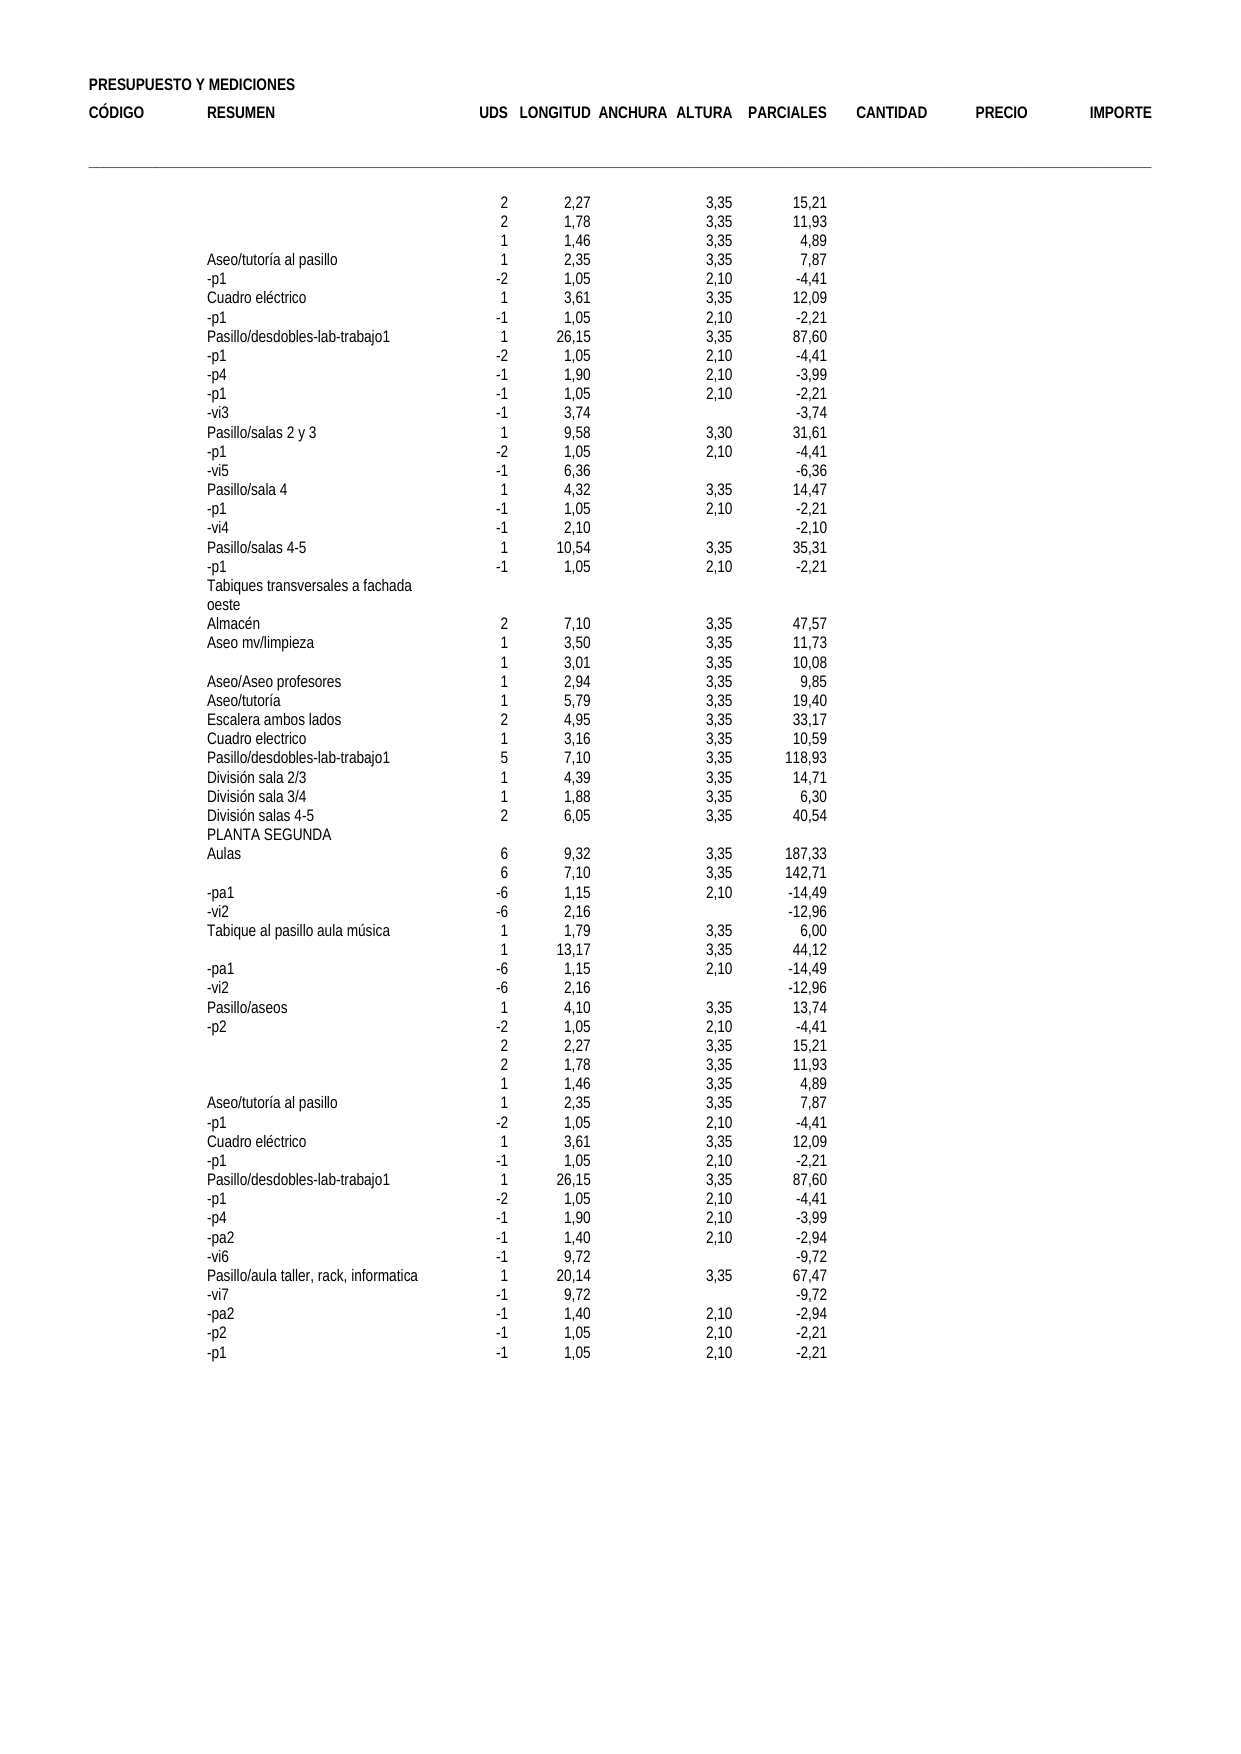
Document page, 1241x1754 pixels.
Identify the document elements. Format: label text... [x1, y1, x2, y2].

text Pasillo/desdobles-lab-trabajo1 1 26,15 3,35 87,60 [89, 1170, 1211, 1189]
text -vi6 -1 9,72 -9,72 [89, 1247, 1211, 1266]
text Tabiques transversales a fachada [89, 576, 1211, 595]
text -p1 -1 1,05 2,10 -2,21 [89, 307, 1211, 327]
text -p2 -2 1,05 2,10 -4,41 [89, 1017, 1211, 1036]
text -pa2 -1 1,40 2,10 -2,94 [89, 1304, 1211, 1323]
text 1 3,01 3,35 10,08 [89, 652, 1211, 672]
text Aseo/tutoría al pasillo 1 2,35 3,35 7,87 [89, 1093, 1211, 1112]
text -p1 -1 1,05 2,10 -2,21 [89, 384, 1211, 403]
text Pasillo/sala 4 1 4,32 3,35 14,47 [89, 480, 1211, 499]
text División salas 4-5 2 6,05 3,35 40,54 [89, 806, 1211, 825]
text Almacén 2 7,10 3,35 47,57 [89, 614, 1211, 633]
text Pasillo/desdobles-lab-trabajo1 1 26,15 3,35 87,60 [89, 327, 1211, 346]
text -p1 -1 1,05 2,10 -2,21 [89, 1342, 1211, 1362]
text División sala 3/4 1 1,88 3,35 6,30 [89, 787, 1211, 806]
text 1 1,46 3,35 4,89 [89, 1074, 1211, 1093]
text 2 2,27 3,35 15,21 [89, 192, 1211, 212]
text -pa2 -1 1,40 2,10 -2,94 [89, 1227, 1211, 1247]
text Cuadro eléctrico 1 3,61 3,35 12,09 [89, 288, 1211, 307]
text Cuadro electrico 1 3,16 3,35 10,59 [89, 729, 1211, 748]
text Pasillo/aula taller, rack, informatica 1 20,14 3,35 67,47 [89, 1266, 1211, 1285]
text Aseo/tutoría 1 5,79 3,35 19,40 [89, 691, 1211, 710]
text -vi2 -6 2,16 -12,96 [89, 902, 1211, 921]
text Pasillo/salas 2 y 3 1 9,58 3,30 31,61 [89, 422, 1211, 442]
text 2 1,78 3,35 11,93 [89, 212, 1211, 231]
text Pasillo/desdobles-lab-trabajo1 5 7,10 3,35 118,93 [89, 748, 1211, 767]
text -vi5 -1 6,36 -6,36 [89, 461, 1211, 480]
text División sala 2/3 1 4,39 3,35 14,71 [89, 767, 1211, 787]
text Pasillo/salas 4-5 1 10,54 3,35 35,31 [89, 537, 1211, 557]
text 1 13,17 3,35 44,12 [89, 940, 1211, 959]
text Aseo/tutoría al pasillo 1 2,35 3,35 7,87 [89, 250, 1211, 269]
text -p1 -2 1,05 2,10 -4,41 [89, 346, 1211, 365]
text oeste [89, 595, 1211, 614]
text -vi3 -1 3,74 -3,74 [89, 403, 1211, 422]
text -pa1 -6 1,15 2,10 -14,49 [89, 959, 1211, 978]
text Escalera ambos lados 2 4,95 3,35 33,17 [89, 710, 1211, 729]
text -p1 -2 1,05 2,10 -4,41 [89, 269, 1211, 288]
text 6 7,10 3,35 142,71 [89, 863, 1211, 882]
text Aulas 6 9,32 3,35 187,33 [89, 844, 1211, 863]
text -vi4 -1 2,10 -2,10 [89, 518, 1211, 537]
text Cuadro eléctrico 1 3,61 3,35 12,09 [89, 1132, 1211, 1151]
text -vi2 -6 2,16 -12,96 [89, 978, 1211, 997]
text -p1 -2 1,05 2,10 -4,41 [89, 1189, 1211, 1208]
text -p1 -1 1,05 2,10 -2,21 [89, 557, 1211, 576]
text -pa1 -6 1,15 2,10 -14,49 [89, 882, 1211, 902]
text -p4 -1 1,90 2,10 -3,99 [89, 365, 1211, 384]
text -vi7 -1 9,72 -9,72 [89, 1285, 1211, 1304]
text Pasillo/aseos 1 4,10 3,35 13,74 [89, 997, 1211, 1017]
text Tabique al pasillo aula música 1 1,79 3,35 6,00 [89, 921, 1211, 940]
text 2 1,78 3,35 11,93 [89, 1055, 1211, 1074]
text -p4 -1 1,90 2,10 -3,99 [89, 1208, 1211, 1227]
text Aseo mv/limpieza 1 3,50 3,35 11,73 [89, 633, 1211, 652]
text 1 1,46 3,35 4,89 [89, 231, 1211, 250]
text Aseo/Aseo profesores 1 2,94 3,35 9,85 [89, 672, 1211, 691]
text 2 2,27 3,35 15,21 [89, 1036, 1211, 1055]
text -p1 -1 1,05 2,10 -2,21 [89, 499, 1211, 518]
text -p2 -1 1,05 2,10 -2,21 [89, 1323, 1211, 1342]
text -p1 -1 1,05 2,10 -2,21 [89, 1151, 1211, 1170]
text -p1 -2 1,05 2,10 -4,41 [89, 442, 1211, 461]
text -p1 -2 1,05 2,10 -4,41 [89, 1112, 1211, 1132]
text PLANTA SEGUNDA [89, 825, 1211, 844]
